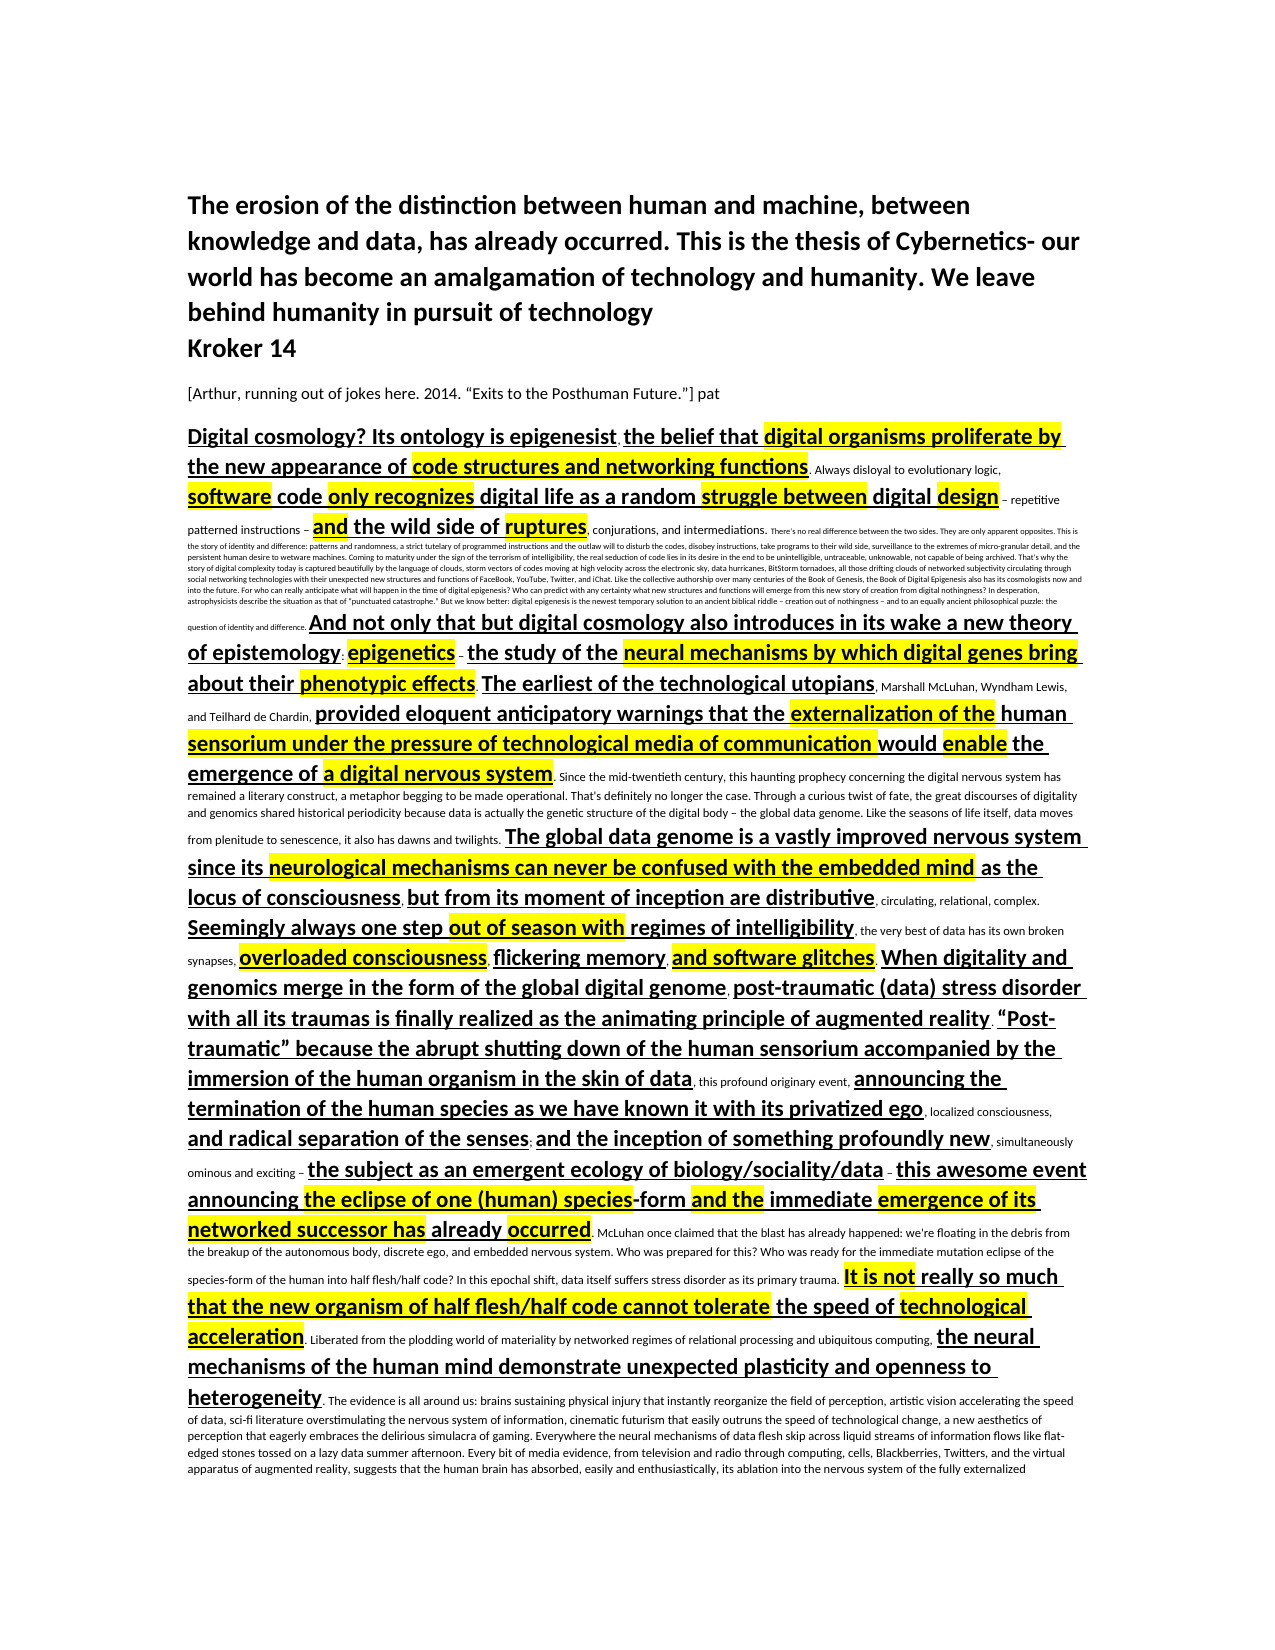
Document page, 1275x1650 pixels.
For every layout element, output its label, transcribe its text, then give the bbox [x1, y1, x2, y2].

text Kroker 14 [187, 331, 1087, 364]
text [187, 422, 1087, 1477]
subtitle The erosion of the distinction between human and machine, between knowledge and data, has already occurred. This is the thesis of Cybernetics- our world has become an amalgamation of technology and humanity. We leave behind humanity in pursuit of technology [187, 188, 1087, 328]
text [Arthur, running out of jokes here. 2014. “Exits to the Posthuman Future.”] pat [187, 383, 1087, 404]
